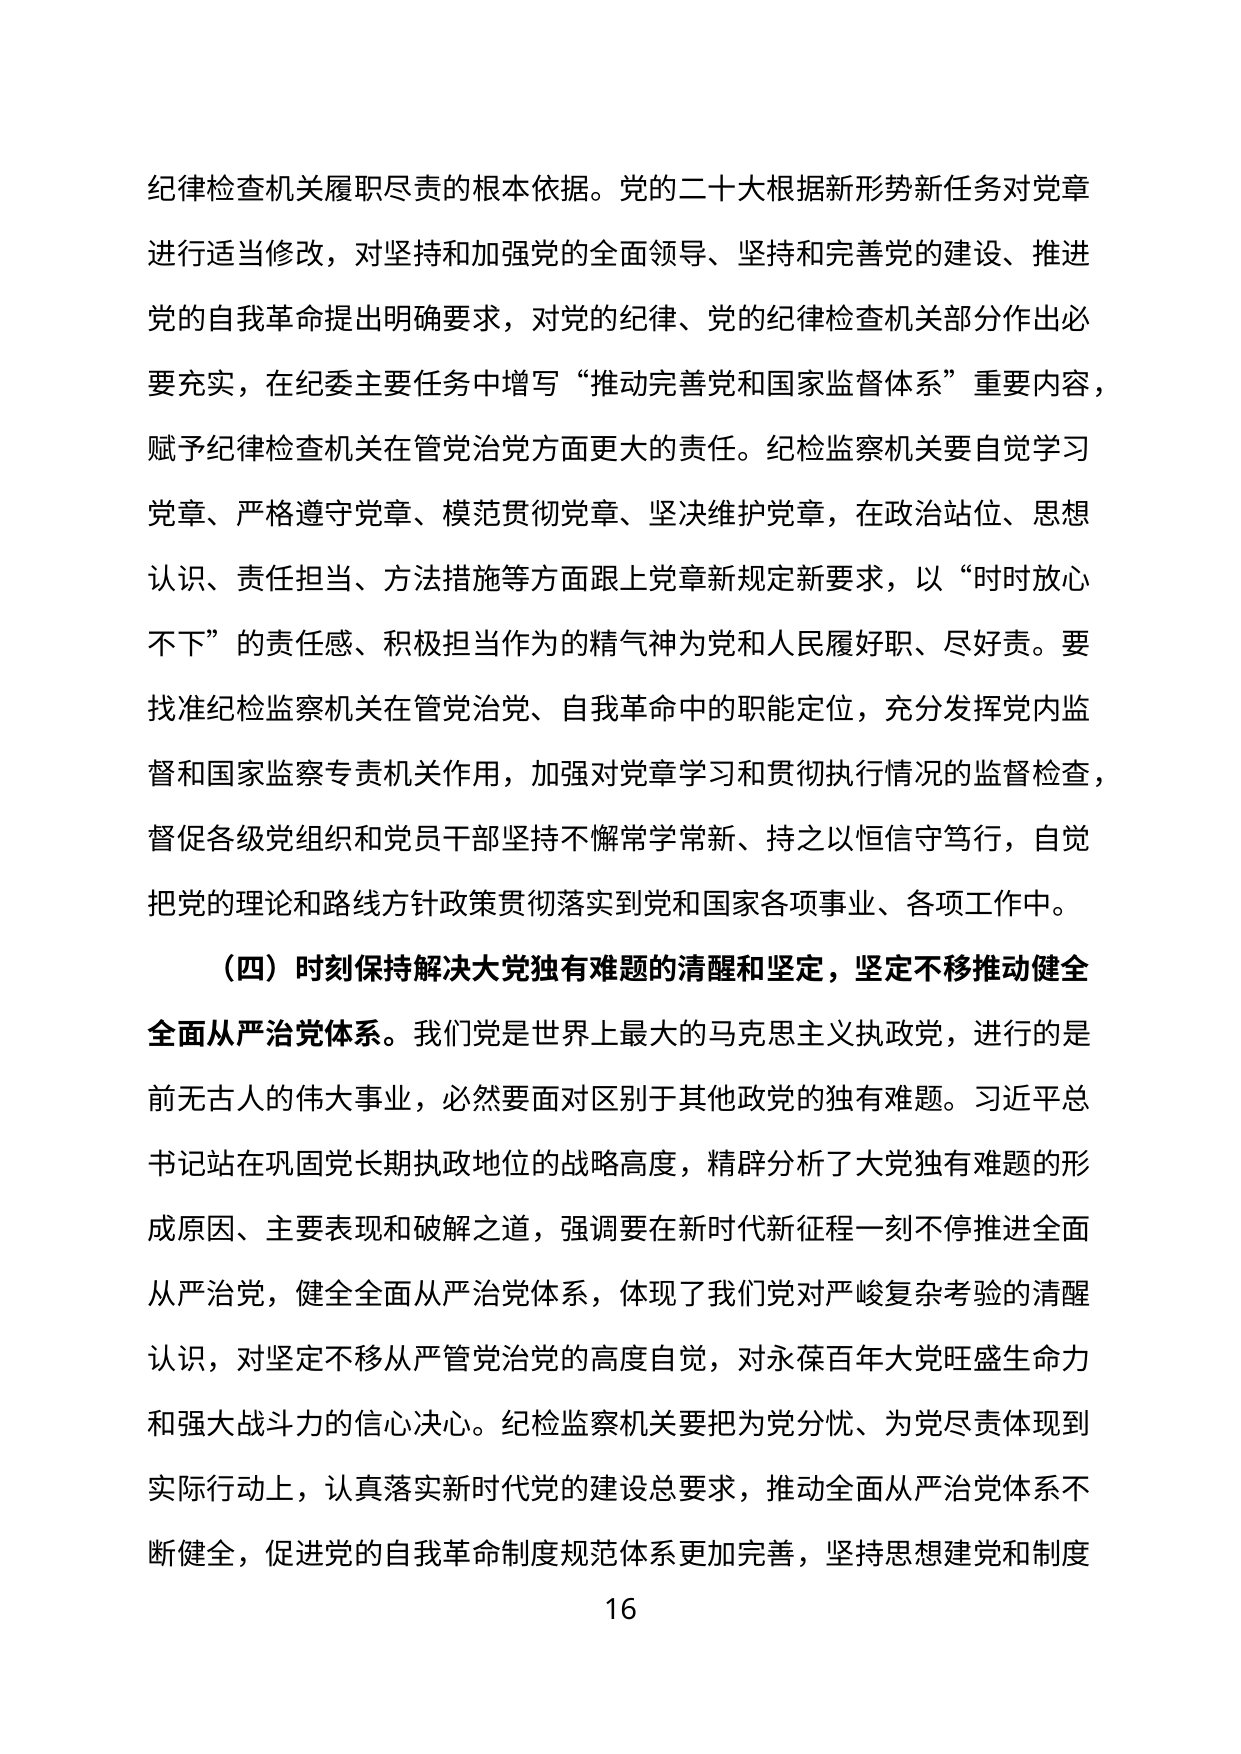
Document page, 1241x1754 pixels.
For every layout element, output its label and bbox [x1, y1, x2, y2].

text [148, 154, 1092, 934]
text [148, 934, 1092, 1584]
